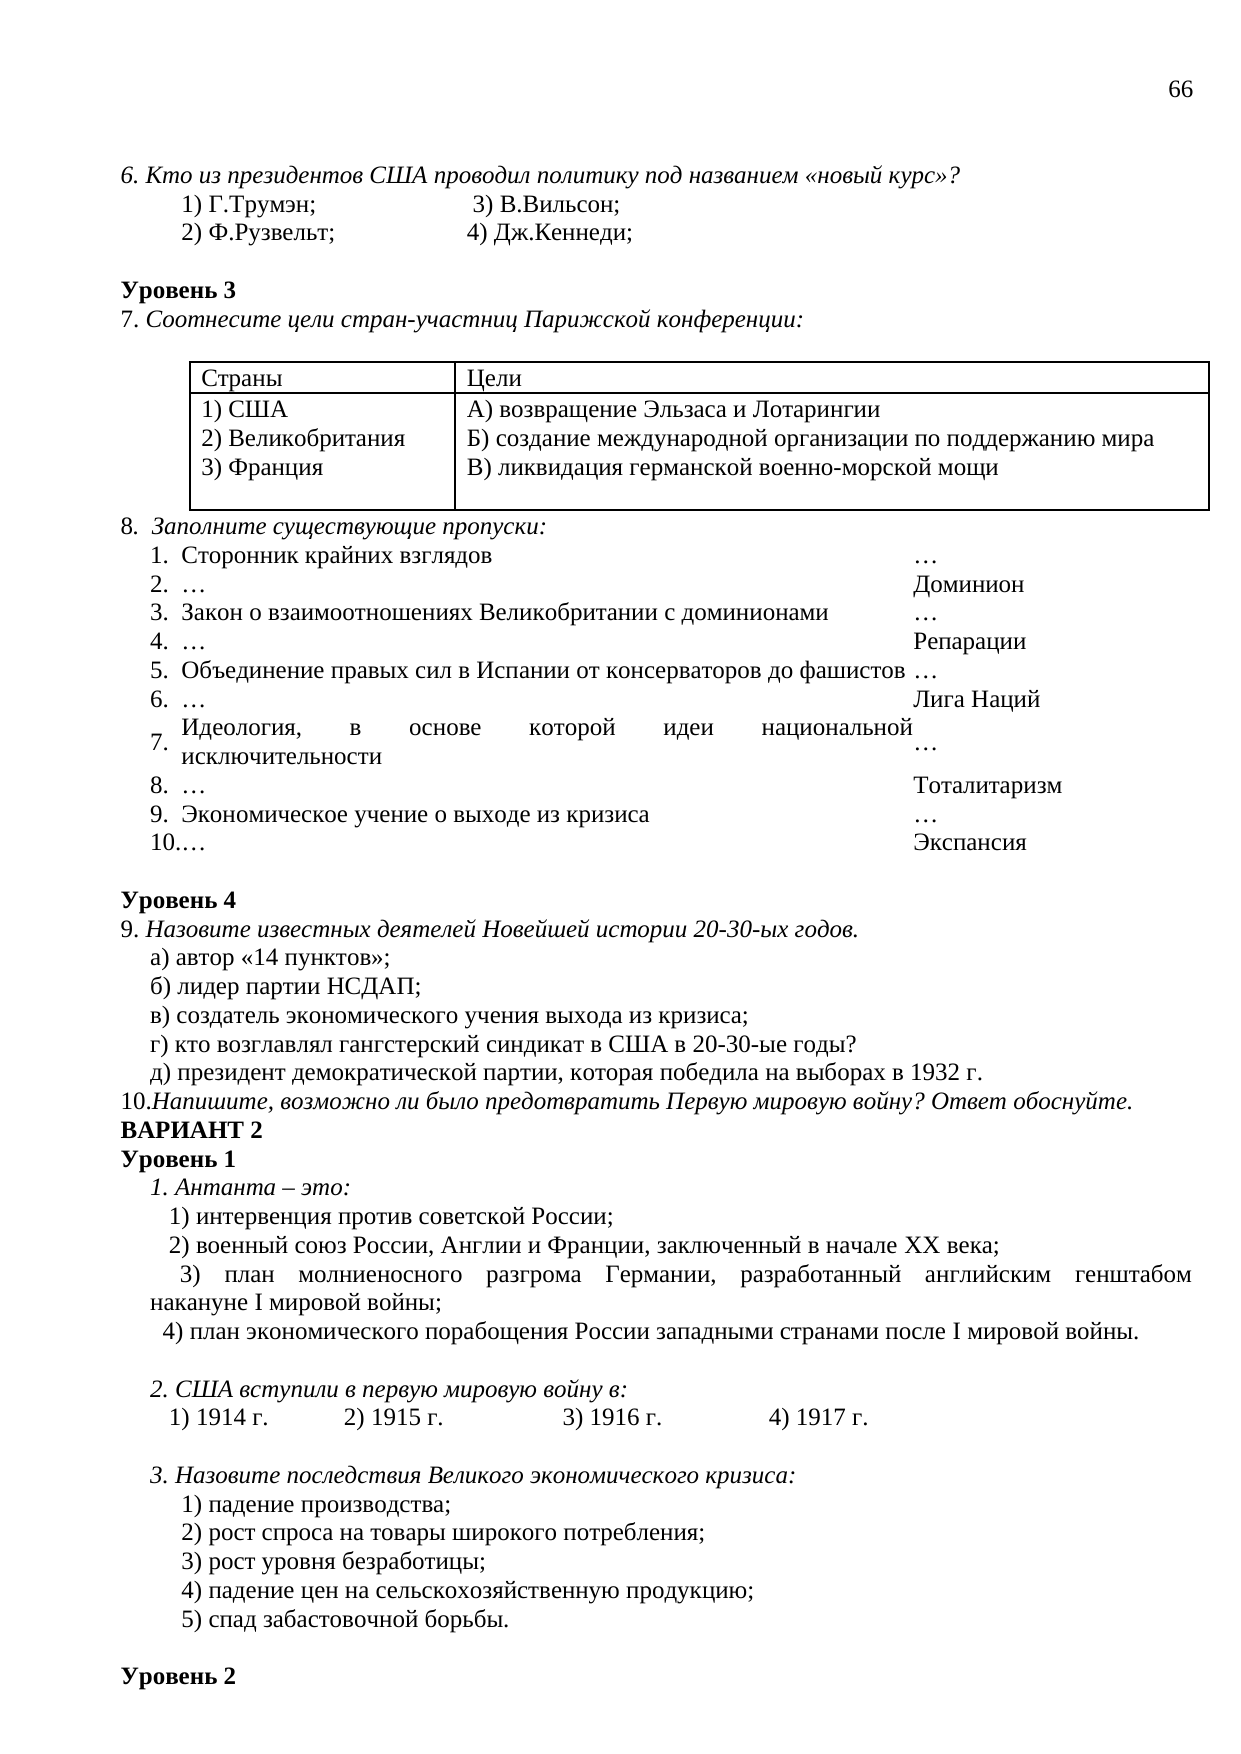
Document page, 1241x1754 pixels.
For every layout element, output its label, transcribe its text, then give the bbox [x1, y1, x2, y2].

text 1) падение производства; [150, 1489, 1193, 1517]
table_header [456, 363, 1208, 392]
text ВАРИАНТ 2 [120, 1115, 1193, 1144]
text 4) план экономического порабощения России западными странами после I мировой войны. [150, 1316, 1193, 1345]
text г) кто возглавлял гангстерский синдикат в США в 20-30-ые годы? [150, 1029, 1193, 1057]
text 9. Назовите известных деятелей Новейшей истории 20-30-ых годов. [120, 914, 1193, 942]
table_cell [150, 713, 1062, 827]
text 10.Напишите, возможно ли было предотвратить Первую мировую войну? Ответ обоснуйте. [120, 1086, 1193, 1115]
text 1) 1914 г. 2) 1915 г. 3) 1916 г. 4) 1917 г. [150, 1402, 1193, 1431]
text 1) Г.Трумэн; 3) В.Вильсон; [150, 189, 1193, 217]
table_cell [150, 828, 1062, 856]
text 2. США вступили в первую мировую войну в: [150, 1374, 1193, 1402]
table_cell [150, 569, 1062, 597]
text 3) рост уровня безработицы; [150, 1546, 1193, 1575]
text Уровень 1 [120, 1144, 1193, 1172]
text 2) рост спроса на товары широкого потребления; [150, 1517, 1193, 1546]
text Уровень 2 [120, 1661, 1193, 1690]
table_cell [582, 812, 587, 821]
text б) лидер партии НСДАП; [150, 971, 1193, 1000]
text 5) спад забастовочной борьбы. [150, 1604, 1193, 1632]
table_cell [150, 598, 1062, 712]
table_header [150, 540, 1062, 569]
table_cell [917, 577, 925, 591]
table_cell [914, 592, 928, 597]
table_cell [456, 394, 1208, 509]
text 1. Антанта – это: [150, 1172, 1193, 1201]
text 8. Заполните существующие пропуски: [120, 511, 1193, 540]
text 3. Назовите последствия Великого экономического кризиса: [150, 1460, 1193, 1489]
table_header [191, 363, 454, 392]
text в) создатель экономического учения выхода из кризиса; [150, 1000, 1193, 1029]
text а) автор «14 пунктов»; [150, 942, 1193, 971]
text 3) план молниеносного разгрома Германии, разработанный английским генштабом накануне I мировой войны; [150, 1259, 1193, 1316]
text 6. Кто из президентов США проводил политику под названием «новый курс»? [120, 160, 1193, 189]
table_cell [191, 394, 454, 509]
text Уровень 3 [120, 275, 1193, 304]
list Уровень 4 [120, 885, 1193, 914]
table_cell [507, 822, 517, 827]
text 1) интервенция против советской России; [150, 1201, 1193, 1230]
text 7. Соотнесите цели стран-участниц Парижской конференции: [120, 304, 1193, 332]
text 2) военный союз России, Англии и Франции, заключенный в начале XX века; [150, 1230, 1193, 1259]
text д) президент демократической партии, которая победила на выборах в 1932 г. [150, 1057, 1193, 1086]
text 4) падение цен на сельскохозяйственную продукцию; [150, 1575, 1193, 1604]
text 2) Ф.Рузвельт; 4) Дж.Кеннеди; [150, 217, 1193, 246]
